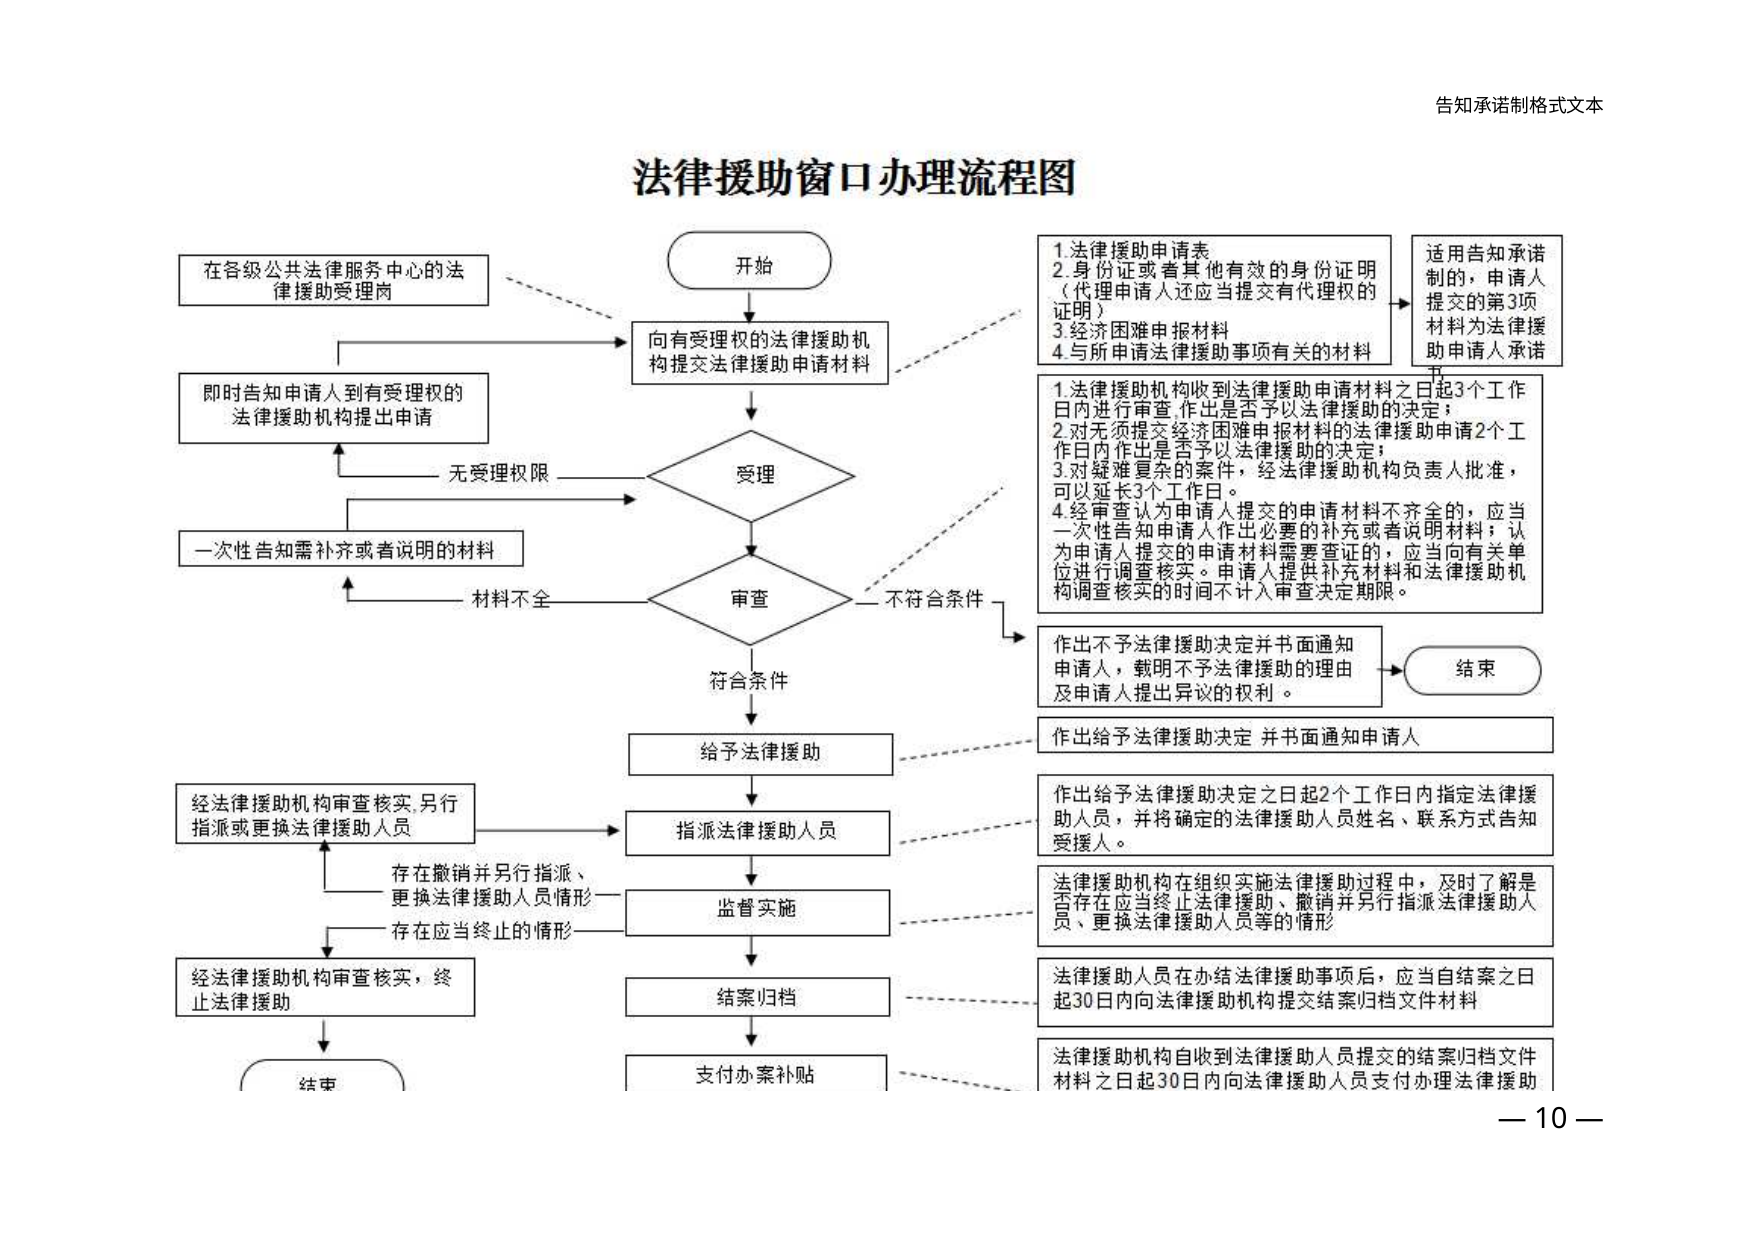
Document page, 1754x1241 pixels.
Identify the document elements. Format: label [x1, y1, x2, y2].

picture [150, 126, 1604, 1091]
